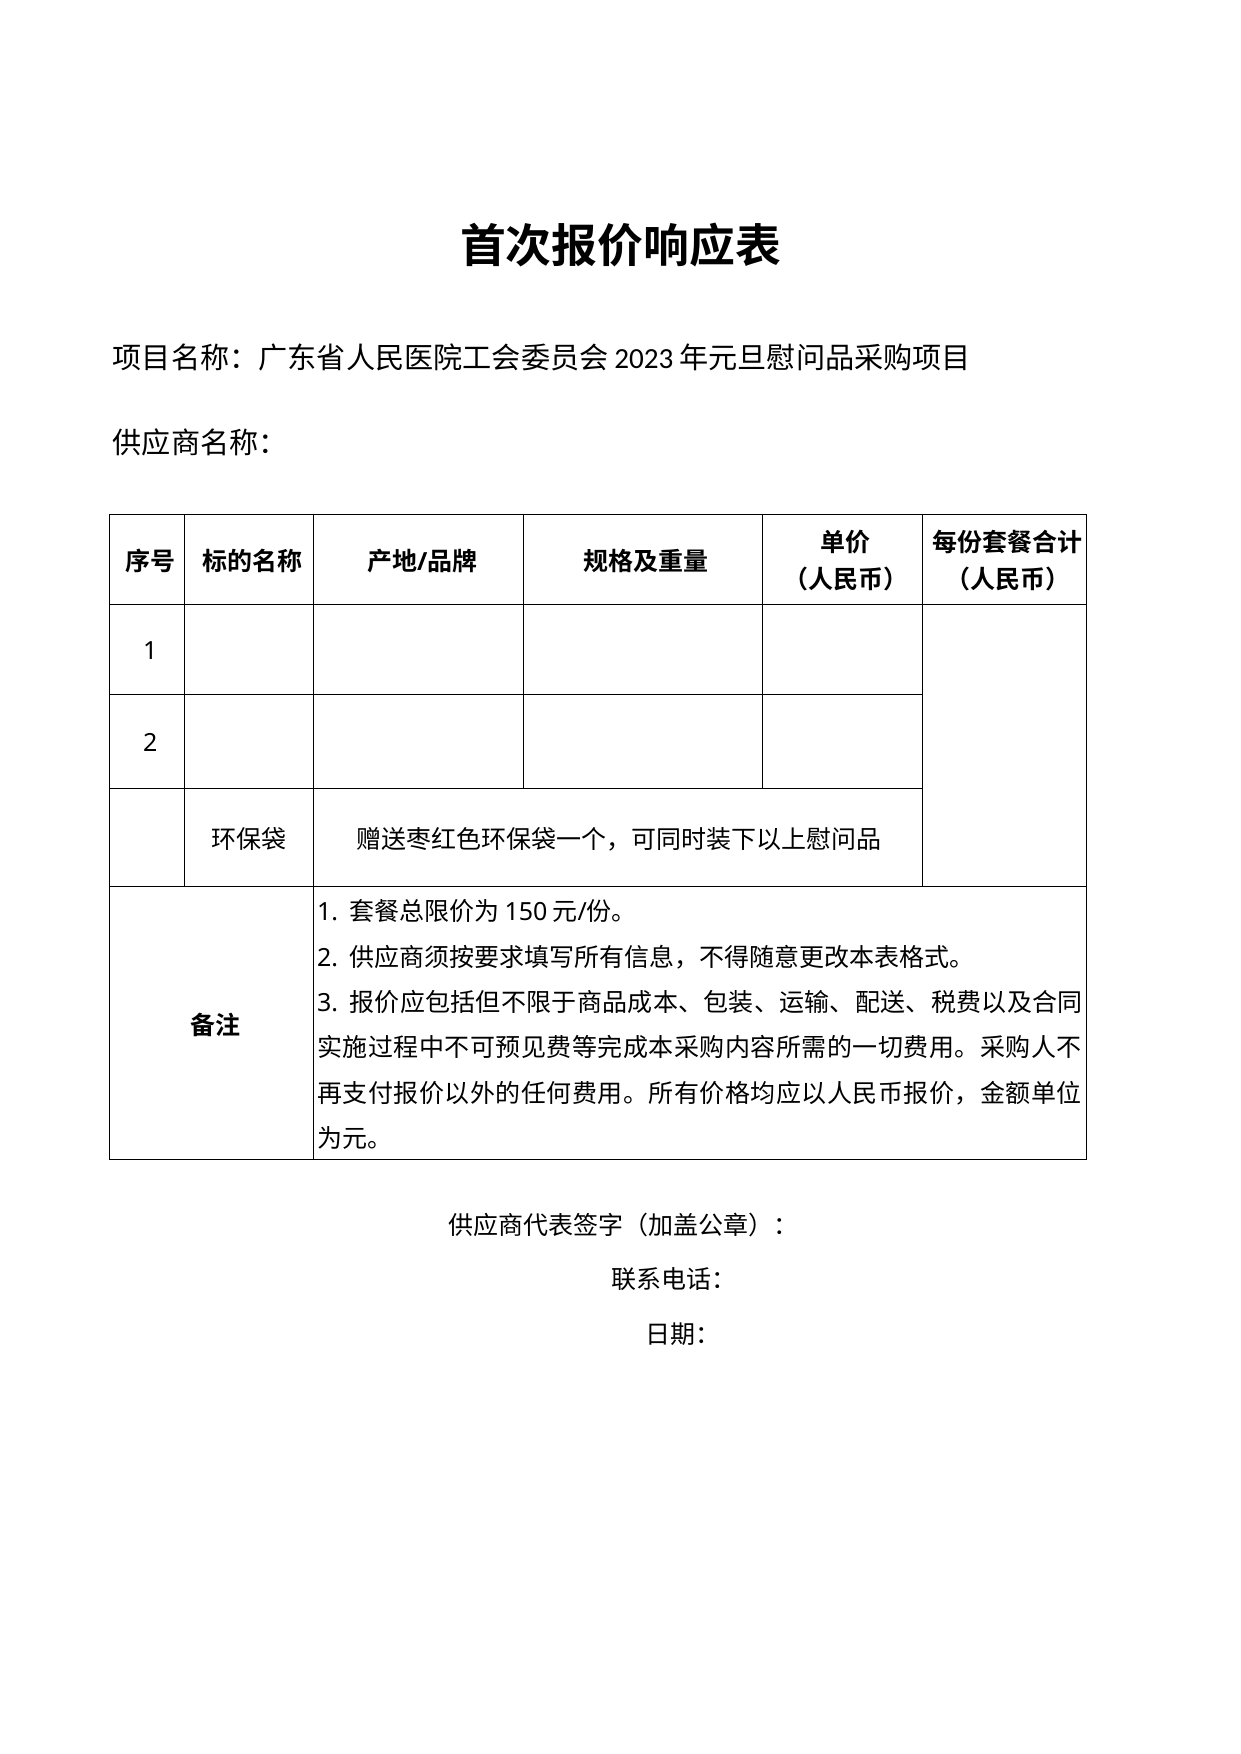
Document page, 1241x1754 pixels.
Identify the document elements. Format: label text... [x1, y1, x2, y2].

table_cell [763, 695, 922, 788]
table_cell [763, 605, 922, 694]
text 项目名称：广东省人民医院工会委员会2023年元旦慰问品采购项目 [112, 333, 1128, 378]
table_cell 赠送枣红色环保袋一个，可同时装下以上慰问品 [314, 789, 922, 886]
table_cell [110, 789, 184, 886]
table_cell [524, 605, 762, 694]
table_cell 套餐总限价为150元/份。 供应商须按要求填写所有信息，不得随意更改本表格式。 报价应包括但不限于商品成本、包装、运输、配送、税费以及合同实施过程中不可预见费等完成本采购内容所需的一切费用。采购人不再支付报价以外的任何费用。所有价格均应以人民币报价，金额单位为元。 [314, 887, 1086, 1159]
table_cell [314, 695, 523, 788]
table_cell 1 [110, 605, 184, 694]
table_cell [185, 605, 313, 694]
table_cell [524, 695, 762, 788]
text 日期： [112, 1314, 1134, 1351]
text 供应商代表签字（加盖公章）： [112, 1206, 1134, 1242]
table_cell 备注 [110, 887, 313, 1159]
text 首次报价响应表 [112, 152, 1128, 288]
text 供应商名称： [112, 419, 1134, 462]
table_cell 2 [110, 695, 184, 788]
table_header 序号 [110, 515, 184, 603]
table_header 产地/品牌 [314, 515, 523, 603]
table_cell [185, 695, 313, 788]
text 联系电话： [112, 1260, 1134, 1296]
table_header 规格及重量 [524, 515, 762, 603]
table_cell [923, 605, 1086, 886]
table_cell 环保袋 [185, 789, 313, 886]
table_header 标的名称 [185, 515, 313, 603]
table_header 每份套餐合计 （人民币） [923, 515, 1086, 603]
table_cell [314, 605, 523, 694]
table_header 单价 （人民币） [763, 515, 922, 603]
